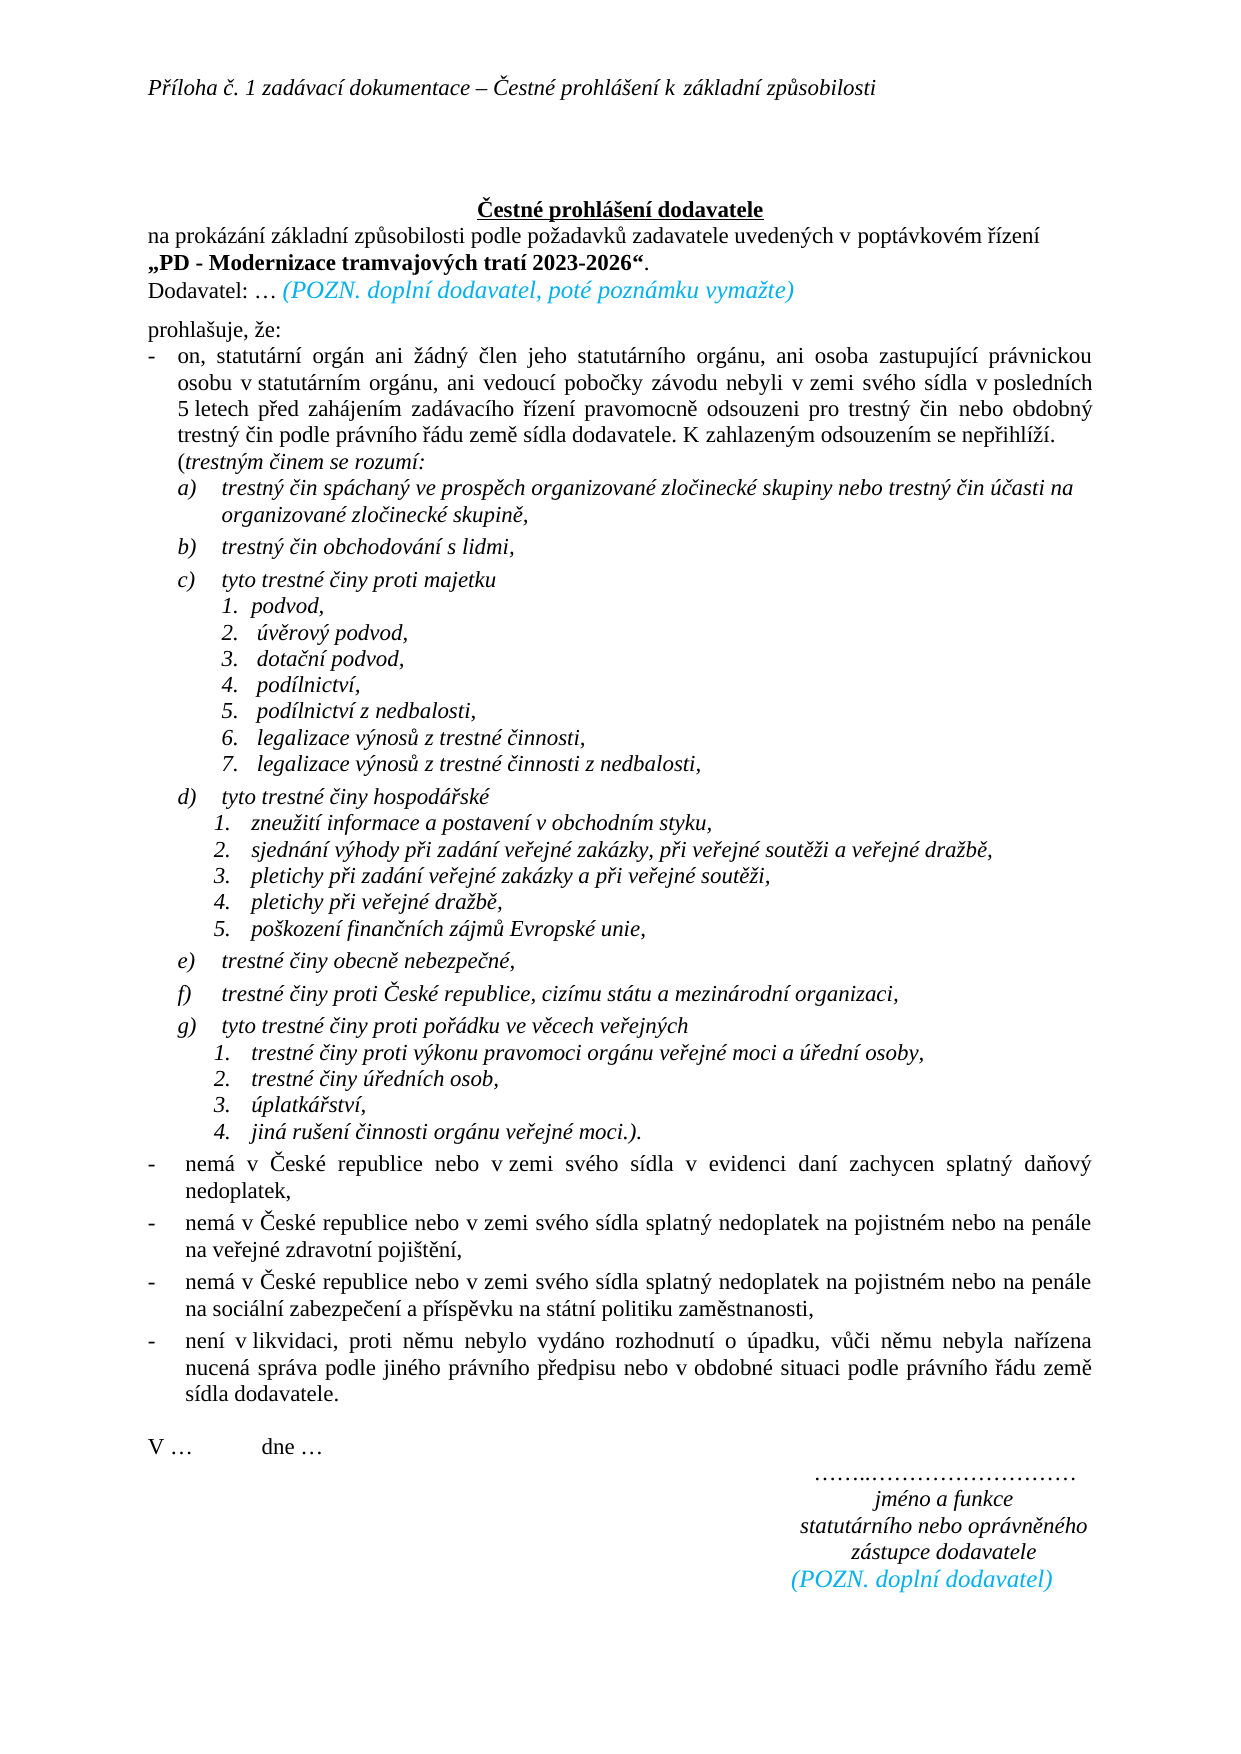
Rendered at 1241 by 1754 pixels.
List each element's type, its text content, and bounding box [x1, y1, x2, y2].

text zástupce dodavatele [797, 1538, 1093, 1564]
text e) trestné činy obecně nebezpečné, [177, 947, 1093, 974]
text f) trestné činy proti České republice, cizímu státu a mezinárodní organizaci, [177, 980, 1093, 1006]
text V … dne … [148, 1433, 1093, 1459]
text c) tyto trestné činy proti majetku [177, 566, 1093, 592]
text Dodavatel: … (POZN. doplní dodavatel, poté poznámku vymažte) [148, 275, 1093, 304]
list podvod, [221, 592, 1093, 618]
list jiná rušení činnosti orgánu veřejné moci.). [213, 1118, 1093, 1144]
text „PD - Modernizace tramvajových tratí 2023-2026“. [148, 248, 1093, 275]
list úplatkářství, [213, 1092, 1093, 1118]
list legalizace výnosů z trestné činnosti, [221, 724, 1093, 750]
text d) tyto trestné činy hospodářské [177, 783, 1093, 809]
list on, statutární orgán ani žádný člen jeho statutárního orgánu, ani osoba zastupující právnickou osobu v statutárním orgánu, ani vedoucí pobočky závodu nebyli v zemi svého sídla v posledních 5 letech před zahájením zadávacího řízení pravomocně odsouzeni pro trestný čin nebo obdobný trestný čin podle právního řádu země sídla dodavatele. K zahlazeným odsouzením se nepřihlíží. [148, 342, 1093, 448]
list poškození finančních zájmů Evropské unie, [213, 915, 1093, 941]
text ……..……………………… [797, 1459, 1093, 1486]
list nemá v České republice nebo v zemi svého sídla v evidenci daní zachycen splatný daňový nedoplatek, [148, 1151, 1093, 1203]
text a) trestný čin spáchaný ve prospěch organizované zločinecké skupiny nebo trestný čin účasti na organizované zločinecké skupině, [177, 474, 1093, 527]
list nemá v České republice nebo v zemi svého sídla splatný nedoplatek na pojistném nebo na penále na sociální zabezpečení a příspěvku na státní politiku zaměstnanosti, [148, 1268, 1093, 1321]
list nemá v České republice nebo v zemi svého sídla splatný nedoplatek na pojistném nebo na penále na veřejné zdravotní pojištění, [148, 1209, 1093, 1262]
list úvěrový podvod, [221, 618, 1093, 645]
text statutárního nebo oprávněného [797, 1512, 1093, 1538]
list zneužití informace a postavení v obchodním styku, [213, 809, 1093, 836]
list podílnictví z nedbalosti, [221, 698, 1093, 724]
text g) tyto trestné činy proti pořádku ve věcech veřejných [177, 1012, 1093, 1039]
text prohlašuje, že: [148, 316, 1093, 342]
list trestné činy úředních osob, [213, 1065, 1093, 1092]
text (POZN. doplní dodavatel) [753, 1564, 1093, 1593]
text (trestným činem se rozumí: [177, 448, 1093, 474]
list není v likvidaci, proti němu nebylo vydáno rozhodnutí o úpadku, vůči němu nebyla nařízena nucená správa podle jiného právního předpisu nebo v obdobné situaci podle právního řádu země sídla dodavatele. [148, 1327, 1093, 1406]
list podílnictví, [221, 671, 1093, 698]
list trestné činy proti výkonu pravomoci orgánu veřejné moci a úřední osoby, [213, 1039, 1093, 1065]
subtitle Čestné prohlášení dodavatele [148, 196, 1093, 222]
text na prokázání základní způsobilosti podle požadavků zadavatele uvedených v poptávkovém řízení [148, 222, 1093, 248]
text jméno a funkce [797, 1486, 1093, 1512]
text b) trestný čin obchodování s lidmi, [177, 533, 1093, 559]
list sjednání výhody při zadání veřejné zakázky, při veřejné soutěži a veřejné dražbě, [213, 836, 1093, 862]
list legalizace výnosů z trestné činnosti z nedbalosti, [221, 750, 1093, 777]
list pletichy při zadání veřejné zakázky a při veřejné soutěži, [213, 862, 1093, 888]
list pletichy při veřejné dražbě, [213, 888, 1093, 915]
list dotační podvod, [221, 645, 1093, 671]
